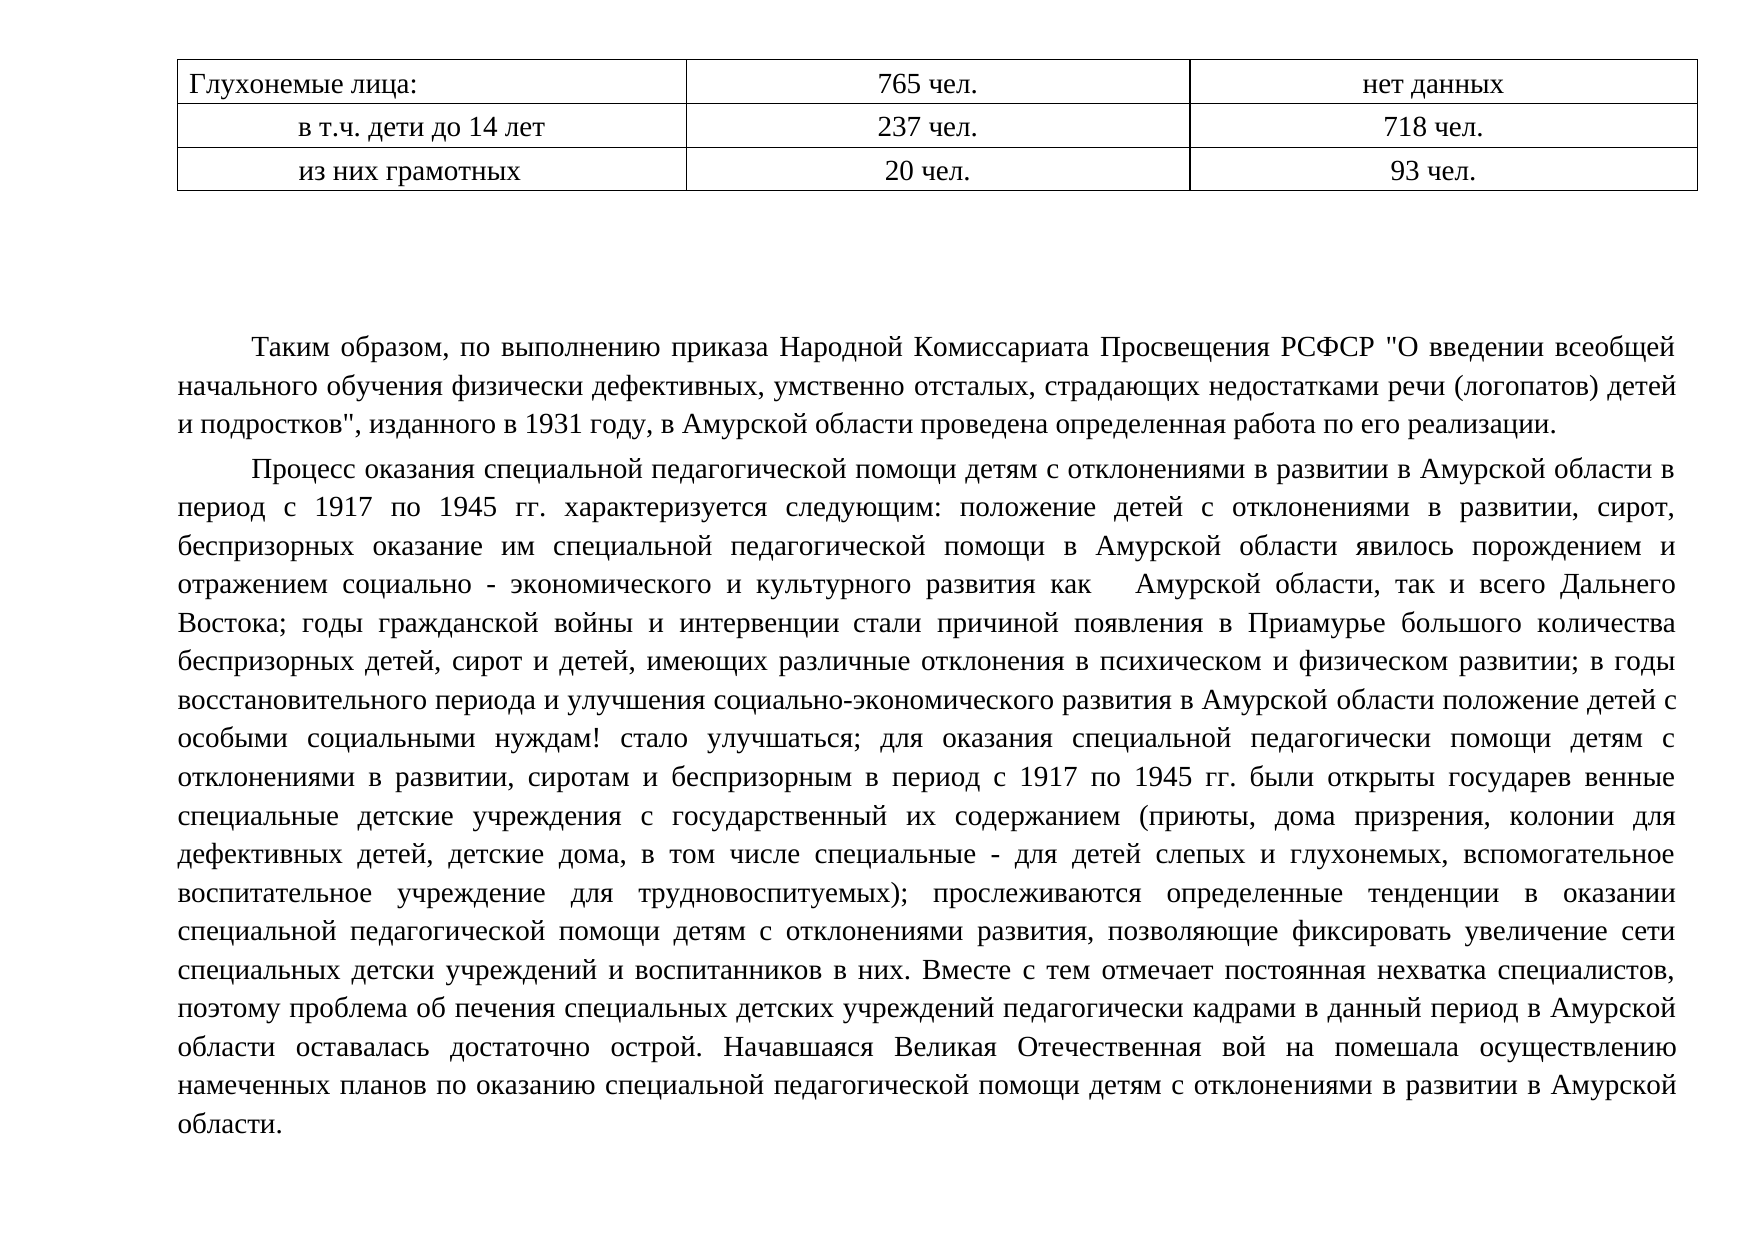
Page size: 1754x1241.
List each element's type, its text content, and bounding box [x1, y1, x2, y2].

text Таким образом, по выполнению приказа Народной Комиссариата Просвещения РСФСР "О введении всеобщей начального обучения физически дефективных, умственно oтсталых, страдающих недостатками речи (логопатов) детей и подростков", изданного в 1931 году, в Амурской области проведена определенная работа по его реализации. [177, 329, 1677, 440]
table_cell из них грамотных [178, 148, 686, 190]
table_cell 20 чел. [687, 148, 1189, 190]
table_cell Глухонемые лица: [178, 60, 686, 103]
text Процесс оказания специальной педагогической помощи детям с отклонениями в развитии в Амурской области в период с 1917 по 1945 гг. характеризуется следующим: положение детей с отклонениями в развитии, сирот, беспризорных оказание им специальной педагогической помощи в Амурской области явилось порождением и отражением социально - экономического и культурного развития как Амурской области, так и всего Дальнего Востока; годы гражданской войны и интервенции стали причиной появления в Приамурье большого количества беспризорных детей, сирот и детей, имеющих различные отклонения в психическом и физическом развитии; в годы восстановительного периода и улучшения социально-экономического развития в Амурской oбласти положение детей с особыми социальными нуждам! стало улучшаться; для оказания специальной педагогически помощи детям с отклонениями в развитии, сиротам и беспризорным в период с 1917 по 1945 гг. были открыты государев венные специальные детские учреждения с государственный их содержанием (приюты, дома призрения, колонии для дефективных детей, детские дома, в том числе специальные - для детей слепых и глухонемых, вспомогательное воспитательное учреждение для трудновоспитуемых); прослеживаются определенные тенденции в оказании специальной педагогической помощи детям с отклонениями развития, позволяющие фиксировать увеличение сети специальных детски учреждений и воспитанников в них. Вместе с тем отмечает постоянная нехватка специалистов, поэтому проблема об печения специальных детских учреждений педагогически кадрами в данный период в Амурской области оставалась достаточно острой. Начавшаяся Великая Отечественная вой на помешала осуществлению намеченных планов по оказанию специальной педагогической помощи детям с отклонениями в развитии в Амурской области. [177, 451, 1677, 1139]
table_cell 765 чел. [687, 60, 1189, 103]
table_cell в т.ч. дети до 14 лет [178, 104, 686, 147]
table_cell 237 чел. [687, 104, 1189, 147]
table_cell 93 чел. [1191, 148, 1697, 190]
table_cell 718 чел. [1191, 104, 1697, 147]
table_cell нет данных [1191, 60, 1697, 103]
